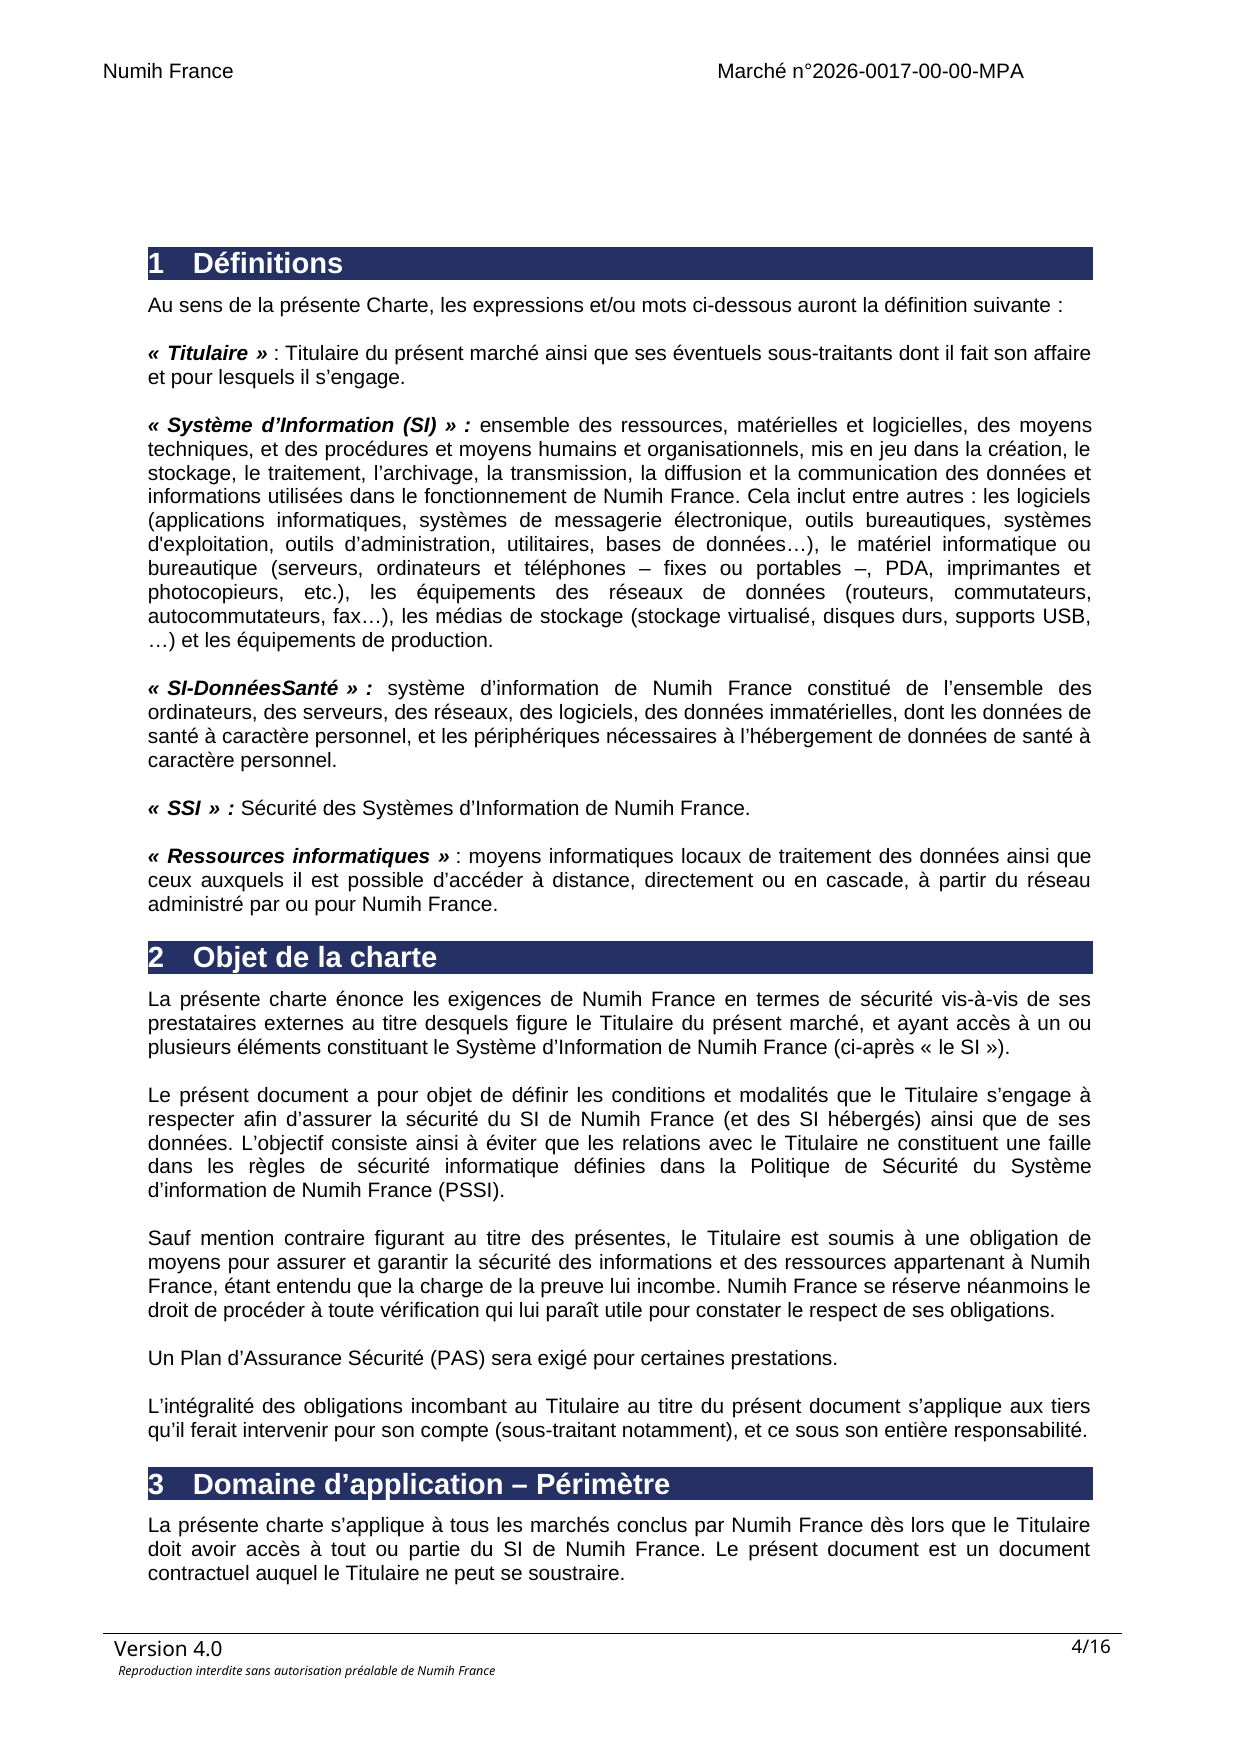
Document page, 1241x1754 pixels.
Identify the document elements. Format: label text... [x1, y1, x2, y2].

text Sauf mention contraire figurant au titre des présentes, le Titulaire est soumis à une obligation de moyens pour assurer et garantir la sécurité des informations et des ressources appartenant à Numih France, étant entendu que la charge de la preuve lui incombe. Numih France se réserve néanmoins le droit de procéder à toute vérification qui lui paraît utile pour constater le respect de ses obligations. [148, 1226, 1093, 1322]
text « SSI » : Sécurité des Systèmes d’Information de Numih France. [148, 796, 1093, 820]
text Le présent document a pour objet de définir les conditions et modalités que le Titulaire s’engage à respecter afin d’assurer la sécurité du SI de Numih France (et des SI hébergés) ainsi que de ses données. L’objectif consiste ainsi à éviter que les relations avec le Titulaire ne constituent une faille dans les règles de sécurité informatique définies dans la Politique de Sécurité du Système d’information de Numih France (PSSI). [148, 1082, 1093, 1202]
text La présente charte énonce les exigences de Numih France en termes de sécurité vis-à-vis de ses prestataires externes au titre desquels figure le Titulaire du présent marché, et ayant accès à un ou plusieurs éléments constituant le Système d’Information de Numih France (ci-après « le SI »). [148, 987, 1093, 1058]
text « Ressources informatiques » : moyens informatiques locaux de traitement des données ainsi que ceux auxquels il est possible d’accéder à distance, directement ou en cascade, à partir du réseau administré par ou pour Numih France. [148, 844, 1093, 916]
text La présente charte s’applique à tous les marchés conclus par Numih France dès lors que le Titulaire doit avoir accès à tout ou partie du SI de Numih France. Le présent document est un document contractuel auquel le Titulaire ne peut se soustraire. [148, 1513, 1093, 1585]
text Au sens de la présente Charte, les expressions et/ou mots ci-dessous auront la définition suivante : [148, 293, 1093, 317]
text Un Plan d’Assurance Sécurité (PAS) sera exigé pour certaines prestations. [148, 1346, 1093, 1370]
subtitle Objet de la charte [148, 941, 1093, 974]
subtitle Définitions [148, 247, 1093, 280]
text « Titulaire » : Titulaire du présent marché ainsi que ses éventuels sous-traitants dont il fait son affaire et pour lesquels il s’engage. [148, 341, 1093, 388]
subtitle Domaine d’application – Périmètre [148, 1467, 1093, 1500]
text « Système d’Information (SI) » : ensemble des ressources, matérielles et logicielles, des moyens techniques, et des procédures et moyens humains et organisationnels, mis en jeu dans la création, le stockage, le traitement, l’archivage, la transmission, la diffusion et la communication des données et informations utilisées dans le fonctionnement de Numih France. Cela inclut entre autres : les logiciels (applications informatiques, systèmes de messagerie électronique, outils bureautiques, systèmes d'exploitation, outils d’administration, utilitaires, bases de données…), le matériel informatique ou bureautique (serveurs, ordinateurs et téléphones – fixes ou portables –, PDA, imprimantes et photocopieurs, etc.), les équipements des réseaux de données (routeurs, commutateurs, autocommutateurs, fax…), les médias de stockage (stockage virtualisé, disques durs, supports USB, …) et les équipements de production. [148, 412, 1093, 652]
text L’intégralité des obligations incombant au Titulaire au titre du présent document s’applique aux tiers qu’il ferait intervenir pour son compte (sous-traitant notamment), et ce sous son entière responsabilité. [148, 1394, 1093, 1442]
text « SI-DonnéesSanté » : système d’information de Numih France constitué de l’ensemble des ordinateurs, des serveurs, des réseaux, des logiciels, des données immatérielles, dont les données de santé à caractère personnel, et les périphériques nécessaires à l’hébergement de données de santé à caractère personnel. [148, 676, 1093, 772]
